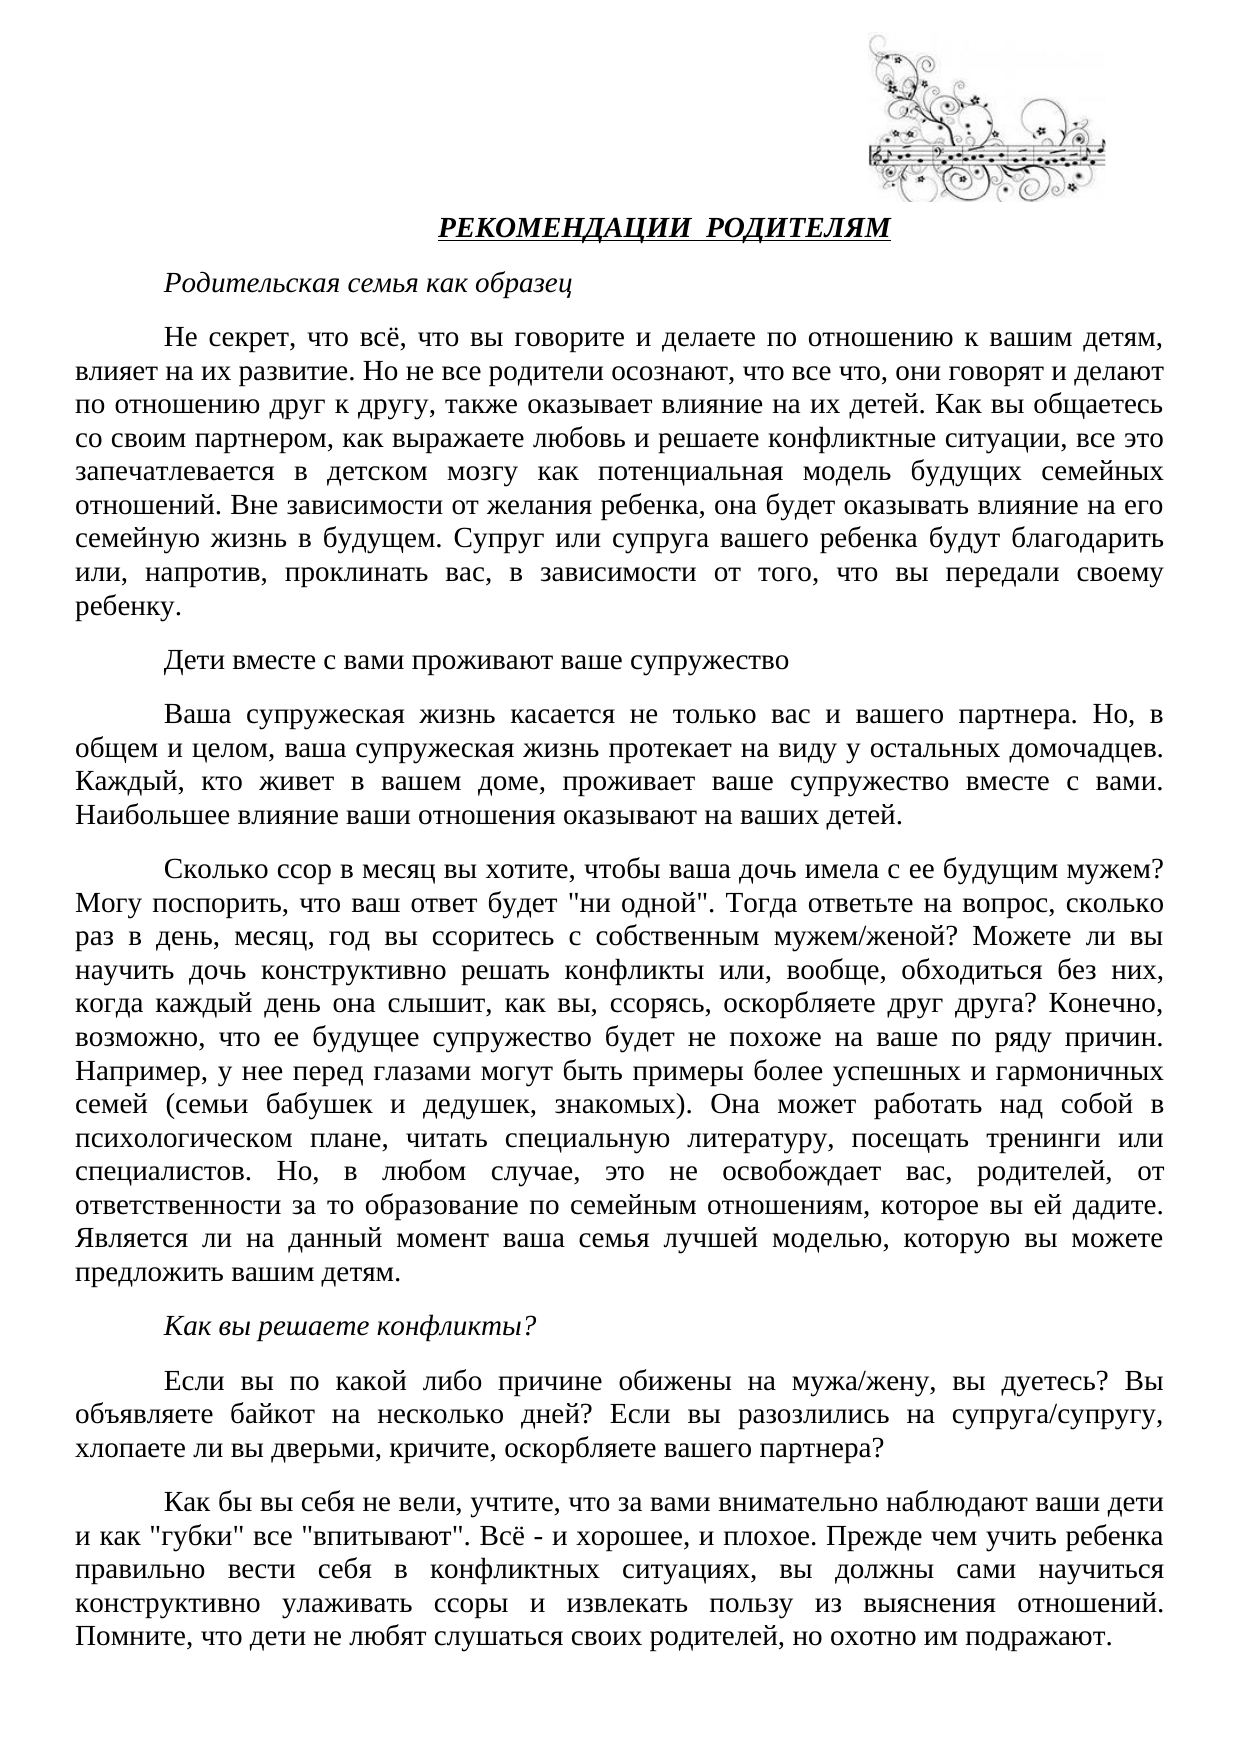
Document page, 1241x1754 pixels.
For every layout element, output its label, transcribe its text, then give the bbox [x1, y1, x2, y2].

text РЕКОМЕНДАЦИИ РОДИТЕЛЯМ [75, 211, 1165, 244]
text Сколько ссор в месяц вы хотите, чтобы ваша дочь имела с ее будущим мужем? Могу поспорить, что ваш ответ будет "ни одной". Тогда ответьте на вопрос, сколько раз в день, месяц, год вы ссоритесь с собственным мужем/женой? Можете ли вы научить дочь конструктивно решать конфликты или, вообще, обходиться без них, когда каждый день она слышит, как вы, ссорясь, оскорбляете друг друга? Конечно, возможно, что ее будущее супружество будет не похоже на ваше по ряду причин. Например, у нее перед глазами могут быть примеры более успешных и гармоничных семей (семьи бабушек и дедушек, знакомых). Она может работать над собой в психологическом плане, читать специальную литературу, посещать тренинги или специалистов. Но, в любом случае, это не освобождает вас, родителей, от ответственности за то образование по семейным отношениям, которое вы ей дадите. Является ли на данный момент ваша семья лучшей моделью, которую вы можете предложить вашим детям. [75, 851, 1165, 1287]
text Как бы вы себя не вели, учтите, что за вами внимательно наблюдают ваши дети и как "губки" все "впитывают". Всё - и хорошее, и плохое. Прежде чем учить ребенка правильно вести себя в конфликтных ситуациях, вы должны сами научиться конструктивно улаживать ссоры и извлекать пользу из выяснения отношений. Помните, что дети не любят слушаться своих родителей, но охотно им подражают. [75, 1484, 1165, 1652]
text Дети вместе с вами проживают ваше супружество [75, 642, 1165, 676]
text Как вы решаете конфликты? [75, 1308, 1165, 1342]
text Родительская семья как образец [75, 265, 1165, 298]
text Не секрет, что всё, что вы говорите и делаете по отношению к вашим детям, влияет на их развитие. Но не все родители осознают, что все что, они говорят и делают по отношению друг к другу, также оказывает влияние на их детей. Как вы общаетесь со своим партнером, как выражаете любовь и решаете конфликтные ситуации, все это запечатлевается в детском мозгу как потенциальная модель будущих семейных отношений. Вне зависимости от желания ребенка, она будет оказывать влияние на его семейную жизнь в будущем. Супруг или супруга вашего ребенка будут благодарить или, напротив, проклинать вас, в зависимости от того, что вы передали своему ребенку. [75, 319, 1165, 621]
text Если вы по какой либо причине обижены на мужа/жену, вы дуетесь? Вы объявляете байкот на несколько дней? Если вы разозлились на супруга/супругу, хлопаете ли вы дверьми, кричите, оскорбляете вашего партнера? [75, 1363, 1165, 1463]
picture [868, 32, 1106, 202]
text Ваша супружеская жизнь касается не только вас и вашего партнера. Но, в общем и целом, ваша супружеская жизнь протекает на виду у остальных домочадцев. Каждый, кто живет в вашем доме, проживает ваше супружество вместе с вами. Наибольшее влияние ваши отношения оказывают на ваших детей. [75, 696, 1165, 831]
